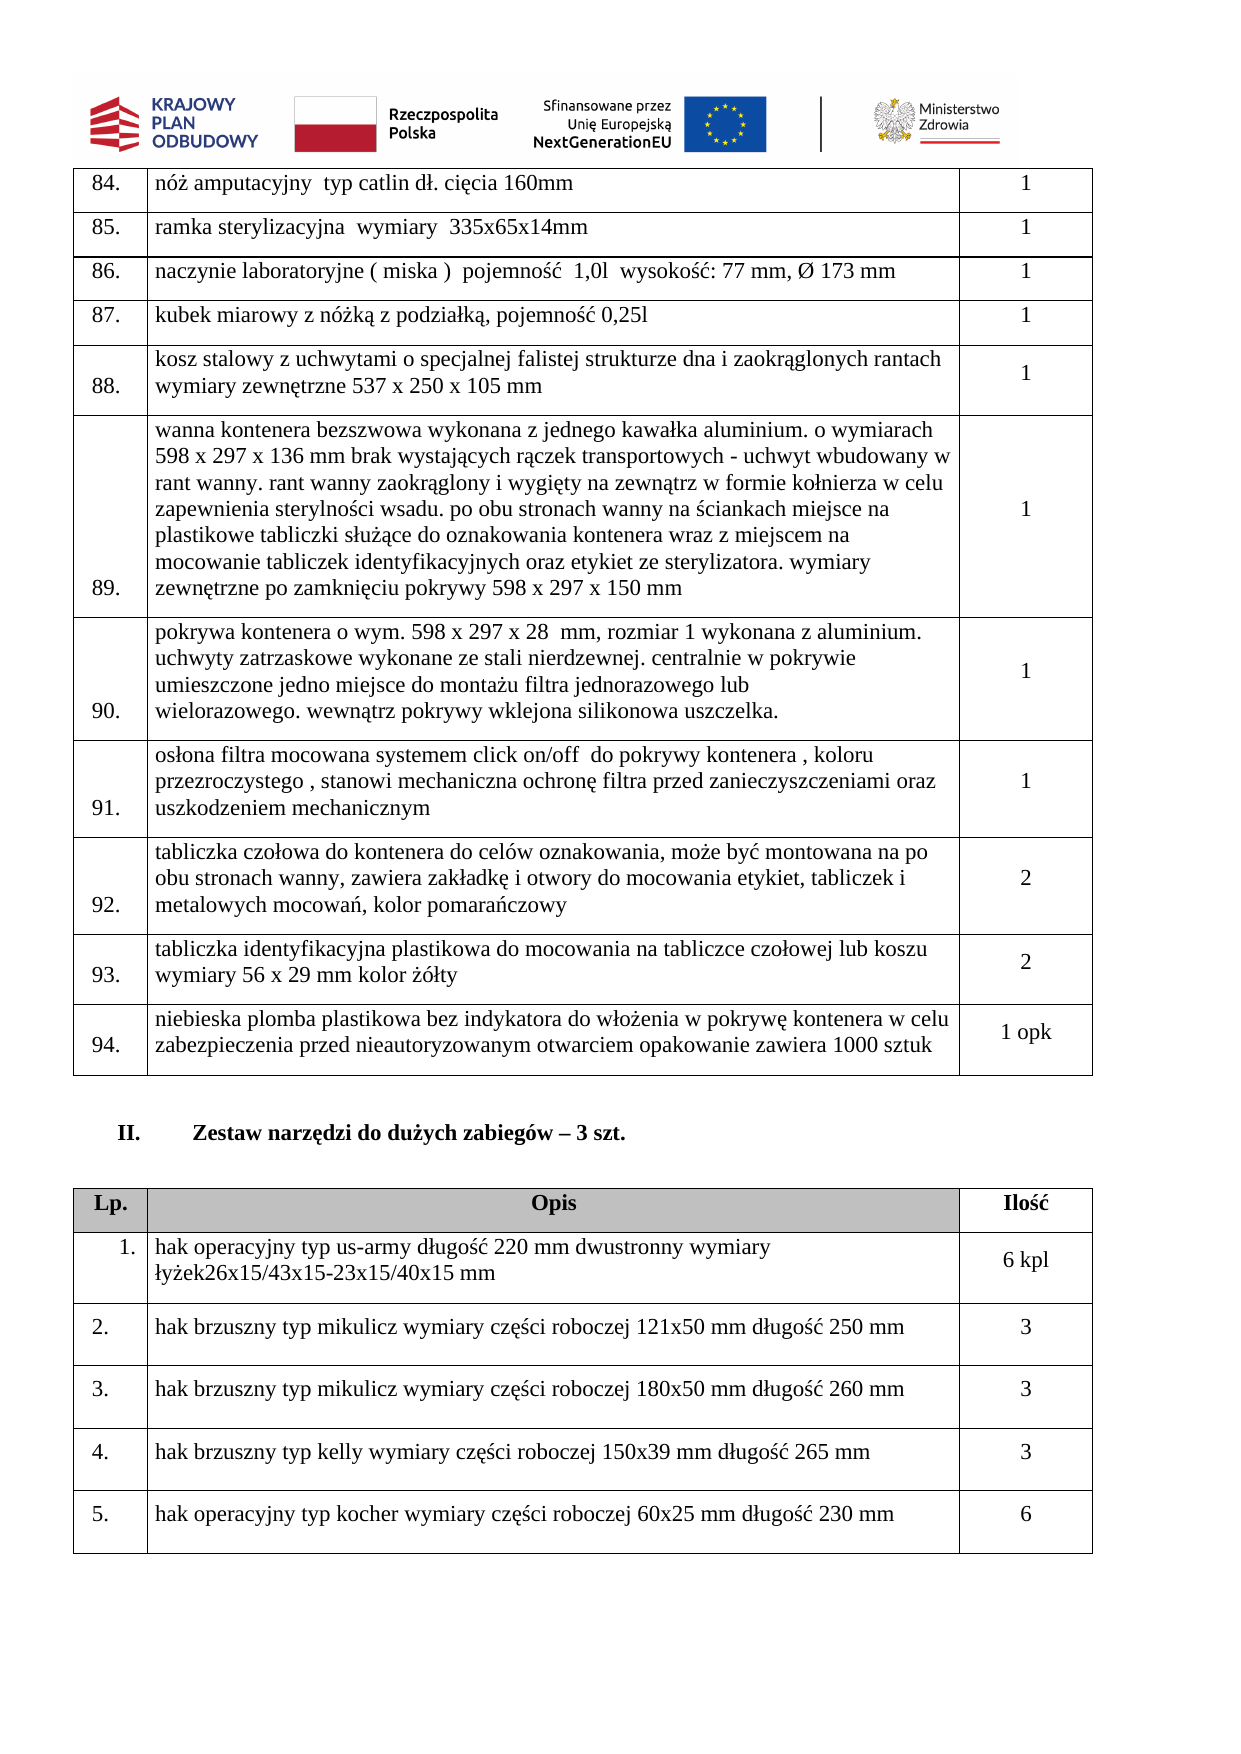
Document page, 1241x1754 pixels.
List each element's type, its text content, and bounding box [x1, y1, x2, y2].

table_cell [74, 213, 147, 256]
table_cell pokrywa kontenera o wym. 598 x 297 x 28 mm, rozmiar 1 wykonana z aluminium. uchwyty zatrzaskowe wykonane ze stali nierdzewnej. centralnie w pokrywie umieszczone jedno miejsce do montażu filtra jednorazowego lub wielorazowego. wewnątrz pokrywy wklejona silikonowa uszczelka. [148, 618, 959, 740]
table_cell 2 [960, 838, 1092, 934]
table_cell [74, 416, 147, 617]
table_cell hak brzuszny typ mikulicz wymiary części roboczej 121x50 mm długość 250 mm [148, 1304, 959, 1365]
table_cell [74, 935, 147, 1004]
table_header Ilość [960, 1189, 1092, 1232]
table_cell 1 [960, 213, 1092, 256]
table_cell [74, 1005, 147, 1074]
table_cell 2 [960, 935, 1092, 1004]
list Zestaw narzędzi do dużych zabiegów – 3 szt. [117, 1119, 1093, 1145]
table_cell nóż amputacyjny typ catlin dł. cięcia 160mm [148, 169, 959, 212]
table_cell osłona filtra mocowana systemem click on/off do pokrywy kontenera , koloru przezroczystego , stanowi mechaniczna ochronę filtra przed zanieczyszczeniami oraz uszkodzeniem mechanicznym [148, 741, 959, 837]
table_cell wanna kontenera bezszwowa wykonana z jednego kawałka aluminium. o wymiarach 598 x 297 x 136 mm brak wystających rączek transportowych - uchwyt wbudowany w rant wanny. rant wanny zaokrąglony i wygięty na zewnątrz w formie kołnierza w celu zapewnienia sterylności wsadu. po obu stronach wanny na ściankach miejsce na plastikowe tabliczki służące do oznakowania kontenera wraz z miejscem na mocowanie tabliczek identyfikacyjnych oraz etykiet ze sterylizatora. wymiary zewnętrzne po zamknięciu pokrywy 598 x 297 x 150 mm [148, 416, 959, 617]
table_cell [74, 838, 147, 934]
table_cell 1 [960, 169, 1092, 212]
table_cell [74, 169, 147, 212]
picture [73, 73, 1019, 168]
table_cell [74, 1233, 147, 1302]
table_cell kosz stalowy z uchwytami o specjalnej falistej strukturze dna i zaokrąglonych rantach wymiary zewnętrzne 537 x 250 x 105 mm [148, 346, 959, 415]
table_cell niebieska plomba plastikowa bez indykatora do włożenia w pokrywę kontenera w celu zabezpieczenia przed nieautoryzowanym otwarciem opakowanie zawiera 1000 sztuk [148, 1005, 959, 1074]
table_cell 3 [960, 1429, 1092, 1490]
table_cell tabliczka identyfikacyjna plastikowa do mocowania na tabliczce czołowej lub koszu wymiary 56 x 29 mm kolor żółty [148, 935, 959, 1004]
table_cell naczynie laboratoryjne ( miska ) pojemność 1,0l wysokość: 77 mm, Ø 173 mm [148, 258, 959, 300]
table_cell 6 [960, 1491, 1092, 1552]
table_cell [74, 1366, 147, 1427]
table_cell hak operacyjny typ kocher wymiary części roboczej 60x25 mm długość 230 mm [148, 1491, 959, 1552]
table_cell kubek miarowy z nóżką z podziałką, pojemność 0,25l [148, 301, 959, 344]
table_cell 1 [960, 301, 1092, 344]
table_cell [74, 346, 147, 415]
table_cell [74, 1429, 147, 1490]
table_cell [74, 301, 147, 344]
table_cell 3 [960, 1304, 1092, 1365]
table_cell 1 [960, 258, 1092, 300]
table_header Lp. [74, 1189, 147, 1232]
table_cell 6 kpl [960, 1233, 1092, 1302]
table_cell 1 [960, 741, 1092, 837]
table_cell [74, 1491, 147, 1552]
table_cell 1 [960, 618, 1092, 740]
table_cell ramka sterylizacyjna wymiary 335x65x14mm [148, 213, 959, 256]
table_cell hak brzuszny typ mikulicz wymiary części roboczej 180x50 mm długość 260 mm [148, 1366, 959, 1427]
table_cell 3 [960, 1366, 1092, 1427]
table_cell hak operacyjny typ us-army długość 220 mm dwustronny wymiary łyżek26x15/43x15-23x15/40x15 mm [148, 1233, 959, 1302]
table_cell 1 opk [960, 1005, 1092, 1074]
table_cell [74, 741, 147, 837]
table_header Opis [148, 1189, 959, 1232]
table_cell 1 [960, 346, 1092, 415]
table_cell 1 [960, 416, 1092, 617]
table_cell [74, 1304, 147, 1365]
table_cell [74, 258, 147, 300]
table_cell tabliczka czołowa do kontenera do celów oznakowania, może być montowana na po obu stronach wanny, zawiera zakładkę i otwory do mocowania etykiet, tabliczek i metalowych mocowań, kolor pomarańczowy [148, 838, 959, 934]
table_cell [74, 618, 147, 740]
table_cell hak brzuszny typ kelly wymiary części roboczej 150x39 mm długość 265 mm [148, 1429, 959, 1490]
